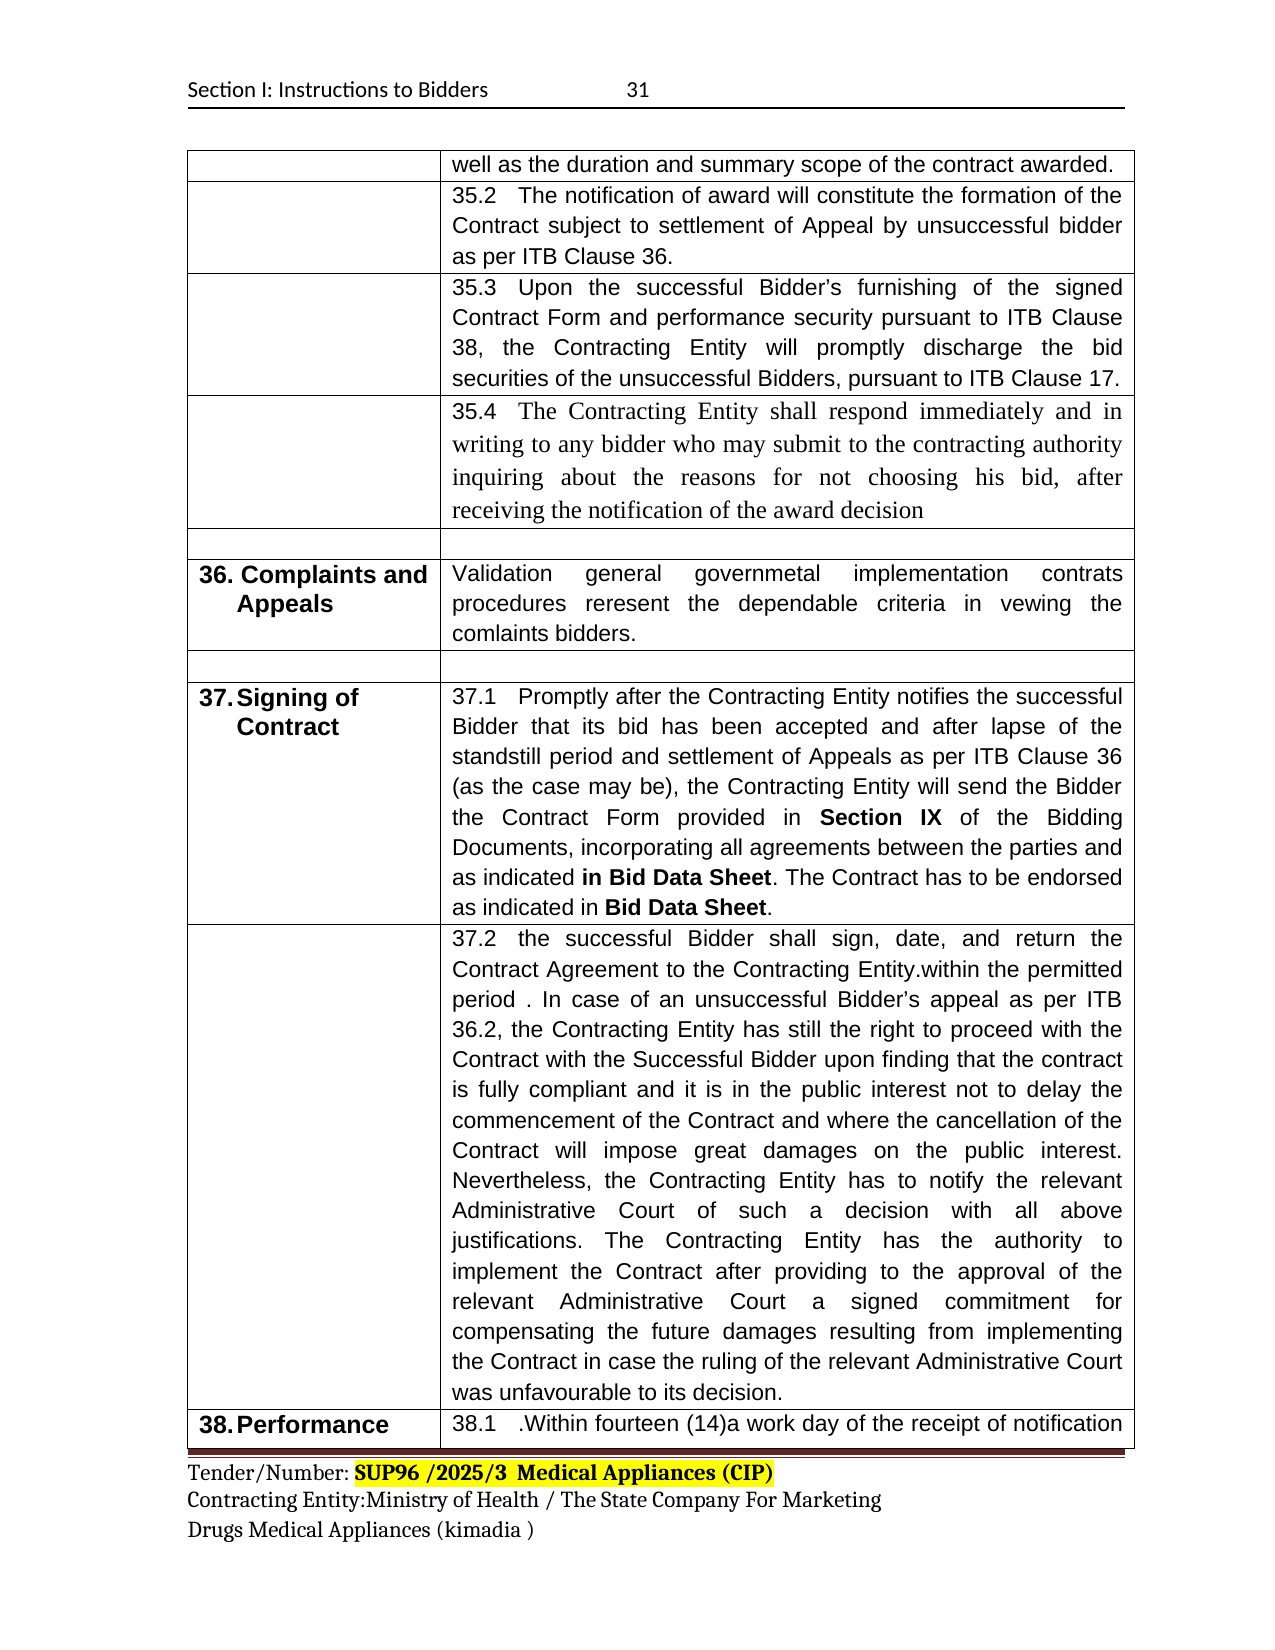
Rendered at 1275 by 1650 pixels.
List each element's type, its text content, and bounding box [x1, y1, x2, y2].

table_cell [188, 274, 440, 395]
table_cell 36. Complaints and Appeals [188, 560, 440, 650]
table_cell [188, 529, 440, 559]
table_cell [441, 151, 1134, 181]
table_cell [188, 1410, 440, 1448]
table_cell Validation general governmetal implementation contrats procedures reresent the dependable criteria in vewing the comlaints bidders. [441, 560, 1134, 650]
table_cell [441, 651, 1134, 682]
table_cell 35.4 The Contracting Entity shall respond immediately and in writing to any bidder who may submit to the contracting authority inquiring about the reasons for not choosing his bid, after receiving the notification of the award decision [441, 396, 1134, 527]
table_cell 37. Signing of Contract [188, 683, 440, 924]
table_cell 35.3 Upon the successful Bidder’s furnishing of the signed Contract Form and performance security pursuant to ITB Clause 38, the Contracting Entity will promptly discharge the bid securities of the unsuccessful Bidders, pursuant to ITB Clause 17. [441, 274, 1134, 395]
table_cell [441, 529, 1134, 559]
table_cell 37.2 the successful Bidder shall sign, date, and return the Contract Agreement to the Contracting Entity.within the permitted period . In case of an unsuccessful Bidder’s appeal as per ITB 36.2, the Contracting Entity has still the right to proceed with the Contract with the Successful Bidder upon finding that the contract is fully compliant and it is in the public interest not to delay the commencement of the Contract and where the cancellation of the Contract will impose great damages on the public interest. Nevertheless, the Contracting Entity has to notify the relevant Administrative Court of such a decision with all above justifications. The Contracting Entity has the authority to implement the Contract after providing to the approval of the relevant Administrative Court a signed commitment for compensating the future damages resulting from implementing the Contract in case the ruling of the relevant Administrative Court was unfavourable to its decision. [441, 925, 1134, 1409]
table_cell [188, 151, 440, 181]
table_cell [441, 1410, 1134, 1448]
table_cell 35.2 The notification of award will constitute the formation of the Contract subject to settlement of Appeal by unsuccessful bidder as per ITB Clause 36. [441, 182, 1134, 273]
table_cell 37.1 Promptly after the Contracting Entity notifies the successful Bidder that its bid has been accepted and after lapse of the standstill period and settlement of Appeals as per ITB Clause 36 (as the case may be), the Contracting Entity will send the Bidder the Contract Form provided in Section IX of the Bidding Documents, incorporating all agreements between the parties and as indicated in Bid Data Sheet. The Contract has to be endorsed as indicated in Bid Data Sheet. [441, 683, 1134, 924]
table_cell [188, 396, 440, 527]
table_cell [188, 651, 440, 682]
table_cell [188, 182, 440, 273]
table_cell [188, 925, 440, 1409]
